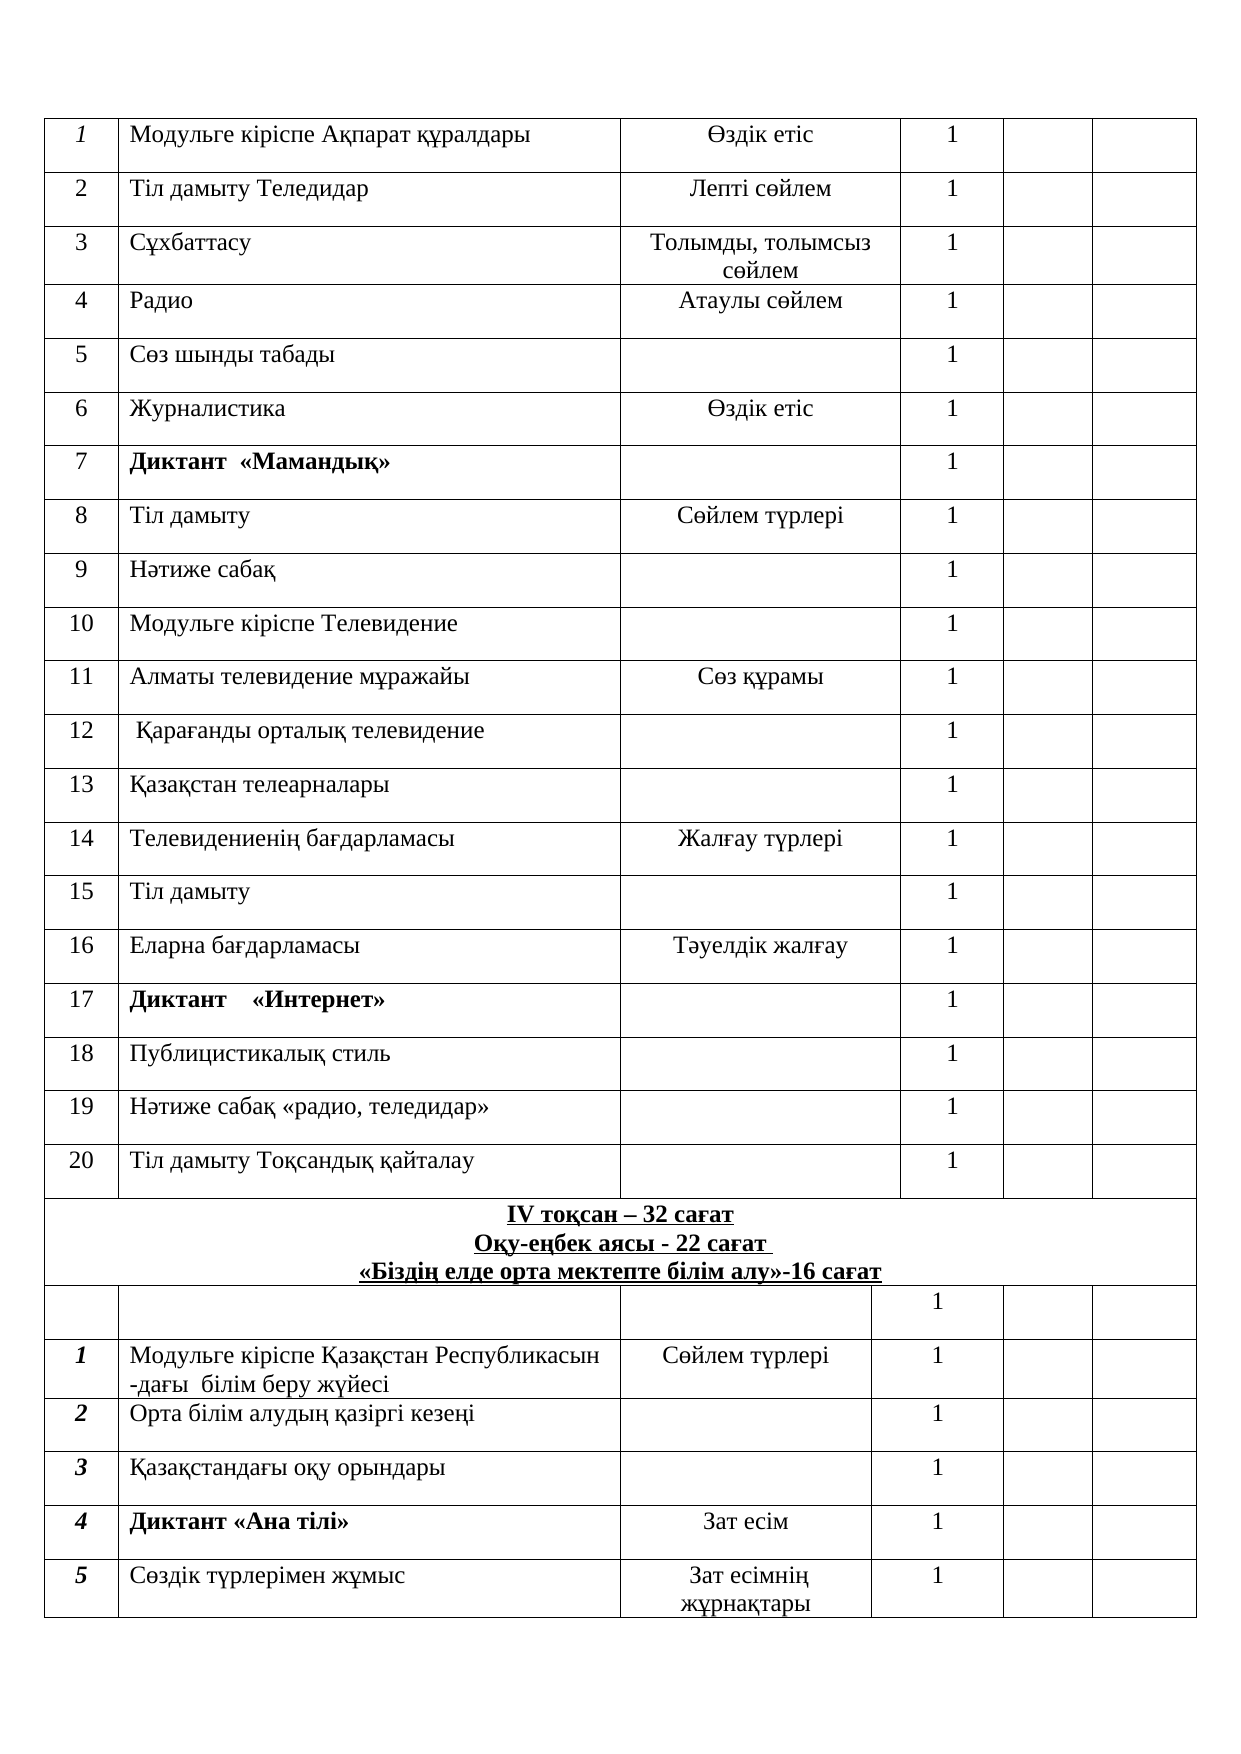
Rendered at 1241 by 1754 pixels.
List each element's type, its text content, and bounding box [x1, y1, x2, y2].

table_cell 1 [901, 876, 1003, 929]
table_cell 7 [45, 446, 118, 499]
table_cell 1 [872, 1399, 1003, 1451]
table_cell 1 [901, 227, 1003, 284]
table_cell [621, 984, 900, 1037]
table_cell Сөздік түрлерімен жұмыс [119, 1560, 620, 1617]
table_cell 9 [45, 554, 118, 607]
table_cell [1093, 393, 1196, 445]
table_cell [621, 1452, 871, 1505]
table_cell [1093, 661, 1196, 714]
table_cell [1093, 1091, 1196, 1144]
table_cell [621, 769, 900, 822]
table_cell [1093, 1145, 1196, 1198]
table_cell [1093, 1399, 1196, 1451]
table_cell 16 [45, 930, 118, 983]
table_cell Тәуелдік жалғау [621, 930, 900, 983]
table_cell Сөйлем түрлері [621, 500, 900, 553]
table_cell 3 [45, 1452, 118, 1505]
table_cell [1004, 1399, 1092, 1451]
table_cell [1093, 500, 1196, 553]
table_cell [1093, 769, 1196, 822]
table_cell 1 [901, 446, 1003, 499]
table_cell [1004, 285, 1092, 338]
table_cell 1 [901, 984, 1003, 1037]
table_cell [1004, 823, 1092, 875]
table_cell Телевидениенің бағдарламасы [119, 823, 620, 875]
table_cell 1 [872, 1506, 1003, 1559]
table_cell 3 [45, 227, 118, 284]
table_cell 1 [901, 393, 1003, 445]
table_cell [1004, 876, 1092, 929]
table_cell Толымды, толымсыз сөйлем [621, 227, 900, 284]
table_cell Сұхбаттасу [119, 227, 620, 284]
table_cell 1 [901, 173, 1003, 226]
table_cell 1 [901, 554, 1003, 607]
table_cell ІV тоқсан – 32 сағат Оқу-еңбек аясы - 22 сағат «Біздің елде орта мектепте білім алу»-16 сағат [45, 1199, 1196, 1285]
table_cell 1 [901, 769, 1003, 822]
table_cell [1093, 1560, 1196, 1617]
table_cell 1 [45, 1340, 118, 1397]
table_cell 8 [45, 500, 118, 553]
table_cell Зат есімнің жұрнақтары [621, 1560, 871, 1617]
table_cell [1004, 769, 1092, 822]
table_cell [1004, 661, 1092, 714]
table_cell [119, 1286, 620, 1339]
table_cell Тіл дамыту [119, 500, 620, 553]
table_cell [1004, 1506, 1092, 1559]
table_cell [621, 876, 900, 929]
table_cell [621, 1286, 871, 1339]
table_cell [621, 715, 900, 768]
table_cell [1093, 1340, 1196, 1397]
table_cell Тіл дамыту Тоқсандық қайталау [119, 1145, 620, 1198]
table_cell [1093, 1286, 1196, 1339]
table_cell 1 [872, 1340, 1003, 1397]
table_cell [1093, 608, 1196, 660]
table_cell [1093, 1452, 1196, 1505]
table_cell 2 [45, 1399, 118, 1451]
table_cell 19 [45, 1091, 118, 1144]
table_cell [1004, 1452, 1092, 1505]
table_cell Публицистикалық стиль [119, 1038, 620, 1090]
table_cell 4 [45, 1506, 118, 1559]
table_cell Қазақстан телеарналары [119, 769, 620, 822]
table_cell [621, 1399, 871, 1451]
table_cell Атаулы сөйлем [621, 285, 900, 338]
table_cell Жалғау түрлері [621, 823, 900, 875]
table_cell Диктант «Мамандық» [119, 446, 620, 499]
table_cell 1 [901, 1145, 1003, 1198]
table_cell 5 [45, 1560, 118, 1617]
table_cell Модульге кіріспе Телевидение [119, 608, 620, 660]
table_cell 2 [45, 173, 118, 226]
table_cell [1004, 608, 1092, 660]
table_cell 17 [45, 984, 118, 1037]
table_cell Нәтиже сабақ «радио, теледидар» [119, 1091, 620, 1144]
table_cell [1093, 285, 1196, 338]
table_cell Нәтиже сабақ [119, 554, 620, 607]
table_cell [621, 446, 900, 499]
table_cell [1004, 1340, 1092, 1397]
table_cell [1004, 500, 1092, 553]
table_cell 1 [901, 1038, 1003, 1090]
table_cell 1 [901, 339, 1003, 392]
table_cell [1004, 1286, 1092, 1339]
table_cell 13 [45, 769, 118, 822]
table_cell [1093, 119, 1196, 172]
table_cell Сөз құрамы [621, 661, 900, 714]
table_cell 1 [45, 119, 118, 172]
table_cell 4 [45, 285, 118, 338]
table_cell [1093, 1506, 1196, 1559]
table_cell 10 [45, 608, 118, 660]
table_cell [1093, 339, 1196, 392]
table_cell [621, 608, 900, 660]
table_cell 20 [45, 1145, 118, 1198]
table_cell [1093, 1038, 1196, 1090]
table_cell [1093, 173, 1196, 226]
table_cell 1 [901, 823, 1003, 875]
table_cell 1 [901, 119, 1003, 172]
table_cell [621, 1038, 900, 1090]
table_cell Диктант «Интернет» [119, 984, 620, 1037]
table_cell [1093, 227, 1196, 284]
table_cell Зат есім [621, 1506, 871, 1559]
table_cell 1 [901, 661, 1003, 714]
table_cell 18 [45, 1038, 118, 1090]
table_cell [1004, 984, 1092, 1037]
table_cell [621, 1091, 900, 1144]
table_cell Модульге кіріспе Ақпарат құралдары [119, 119, 620, 172]
table_cell 14 [45, 823, 118, 875]
table_cell Еларна бағдарламасы [119, 930, 620, 983]
table_cell Қарағанды орталық телевидение [119, 715, 620, 768]
table_cell [1004, 1145, 1092, 1198]
table_cell Тіл дамыту [119, 876, 620, 929]
table_cell [1004, 1038, 1092, 1090]
table_cell [1004, 227, 1092, 284]
table_cell Сөз шынды табады [119, 339, 620, 392]
table_cell [1004, 446, 1092, 499]
table_cell Өздік етіс [621, 119, 900, 172]
table_cell [1004, 1091, 1092, 1144]
table_cell Сөйлем түрлері [621, 1340, 871, 1397]
table_cell [1004, 1560, 1092, 1617]
table_cell 1 [901, 1091, 1003, 1144]
table_cell [1093, 984, 1196, 1037]
table_cell 1 [872, 1286, 1003, 1339]
table_cell Диктант «Ана тілі» [119, 1506, 620, 1559]
table_cell 1 [901, 715, 1003, 768]
table_cell [1004, 930, 1092, 983]
table_cell Орта білім алудың қазіргі кезеңі [119, 1399, 620, 1451]
table_cell Модульге кіріспе Қазақстан Республикасын -дағы білім беру жүйесі [119, 1340, 620, 1397]
table_cell [45, 1286, 118, 1339]
table_cell Қазақстандағы оқу орындары [119, 1452, 620, 1505]
table_cell [1093, 715, 1196, 768]
table_cell [1004, 173, 1092, 226]
table_cell 1 [901, 608, 1003, 660]
table_cell 12 [45, 715, 118, 768]
table_cell [1093, 823, 1196, 875]
table_cell [1004, 119, 1092, 172]
table_cell 1 [872, 1452, 1003, 1505]
table_cell [1093, 554, 1196, 607]
table_cell [621, 1145, 900, 1198]
table_cell [621, 554, 900, 607]
table_cell [1004, 393, 1092, 445]
table_cell [1004, 339, 1092, 392]
table_cell 1 [901, 930, 1003, 983]
table_cell [1093, 930, 1196, 983]
table_cell 1 [872, 1560, 1003, 1617]
table_cell [1004, 554, 1092, 607]
table_cell 15 [45, 876, 118, 929]
table_cell Тіл дамыту Теледидар [119, 173, 620, 226]
table_cell [1004, 715, 1092, 768]
table_cell [1093, 446, 1196, 499]
table_cell Журналистика [119, 393, 620, 445]
table_cell [621, 339, 900, 392]
table_cell 5 [45, 339, 118, 392]
table_cell 1 [901, 500, 1003, 553]
table_cell Өздік етіс [621, 393, 900, 445]
table_cell 1 [901, 285, 1003, 338]
table_cell 6 [45, 393, 118, 445]
table_cell 11 [45, 661, 118, 714]
table_cell [1093, 876, 1196, 929]
table_cell Лепті сөйлем [621, 173, 900, 226]
table_cell Алматы телевидение мұражайы [119, 661, 620, 714]
table_cell Радио [119, 285, 620, 338]
